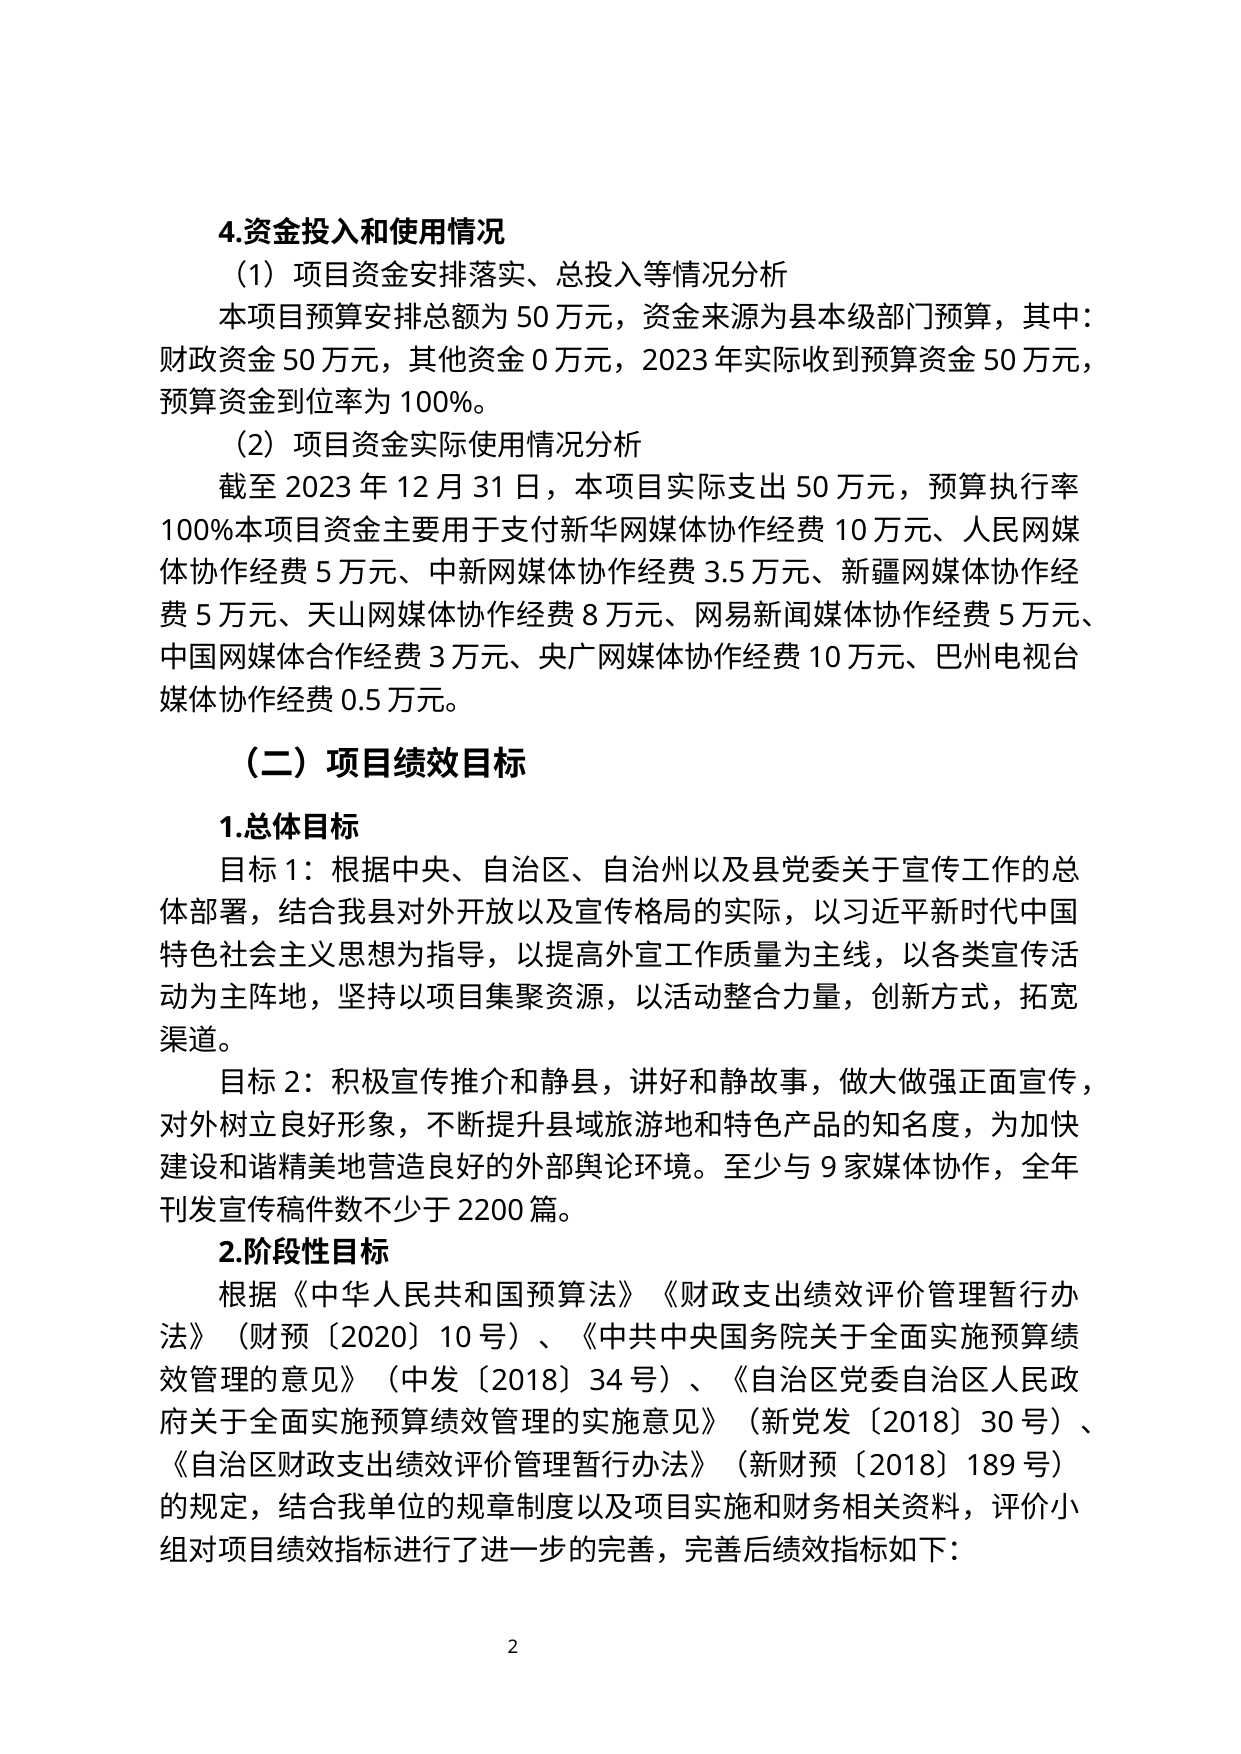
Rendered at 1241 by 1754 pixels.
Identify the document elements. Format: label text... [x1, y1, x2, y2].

text （2）项目资金实际使用情况分析 [159, 421, 1081, 464]
text 根据《中华人民共和国预算法》《财政支出绩效评价管理暂行办法》（财预〔2020〕10号）、《中共中央国务院关于全面实施预算绩效管理的意见》（中发〔2018〕34号）、《自治区党委自治区人民政府关于全面实施预算绩效管理的实施意见》（新党发〔2018〕30号）、《自治区财政支出绩效评价管理暂行办法》（新财预〔2018〕189号）的规定，结合我单位的规章制度以及项目实施和财务相关资料，评价小组对项目绩效指标进行了进一步的完善，完善后绩效指标如下： [159, 1271, 1081, 1569]
text 本项目预算安排总额为50万元，资金来源为县本级部门预算，其中：财政资金50万元，其他资金0万元，2023年实际收到预算资金50万元，预算资金到位率为100%。 [159, 294, 1081, 421]
subtitle 项目绩效目标 [159, 719, 1081, 804]
text （1）项目资金安排落实、总投入等情况分析 [159, 251, 1081, 294]
text 目标2：积极宣传推介和静县，讲好和静故事，做大做强正面宣传，对外树立良好形象，不断提升县域旅游地和特色产品的知名度，为加快建设和谐精美地营造良好的外部舆论环境。至少与9家媒体协作，全年刊发宣传稿件数不少于2200篇。 [159, 1059, 1081, 1229]
subtitle 1.总体目标 [159, 804, 1081, 846]
text 目标1：根据中央、自治区、自治州以及县党委关于宣传工作的总体部署，结合我县对外开放以及宣传格局的实际，以习近平新时代中国特色社会主义思想为指导，以提高外宣工作质量为主线，以各类宣传活动为主阵地，坚持以项目集聚资源，以活动整合力量，创新方式，拓宽渠道。 [159, 846, 1081, 1059]
subtitle 2.阶段性目标 [159, 1229, 1081, 1271]
text 截至2023年12月31日，本项目实际支出50万元，预算执行率100%本项目资金主要用于支付新华网媒体协作经费10万元、人民网媒体协作经费5万元、中新网媒体协作经费3.5万元、新疆网媒体协作经费5万元、天山网媒体协作经费8万元、网易新闻媒体协作经费5万元、中国网媒体合作经费3万元、央广网媒体协作经费10万元、巴州电视台媒体协作经费0.5万元。 [159, 464, 1081, 719]
subtitle 4.资金投入和使用情况 [159, 209, 1081, 251]
